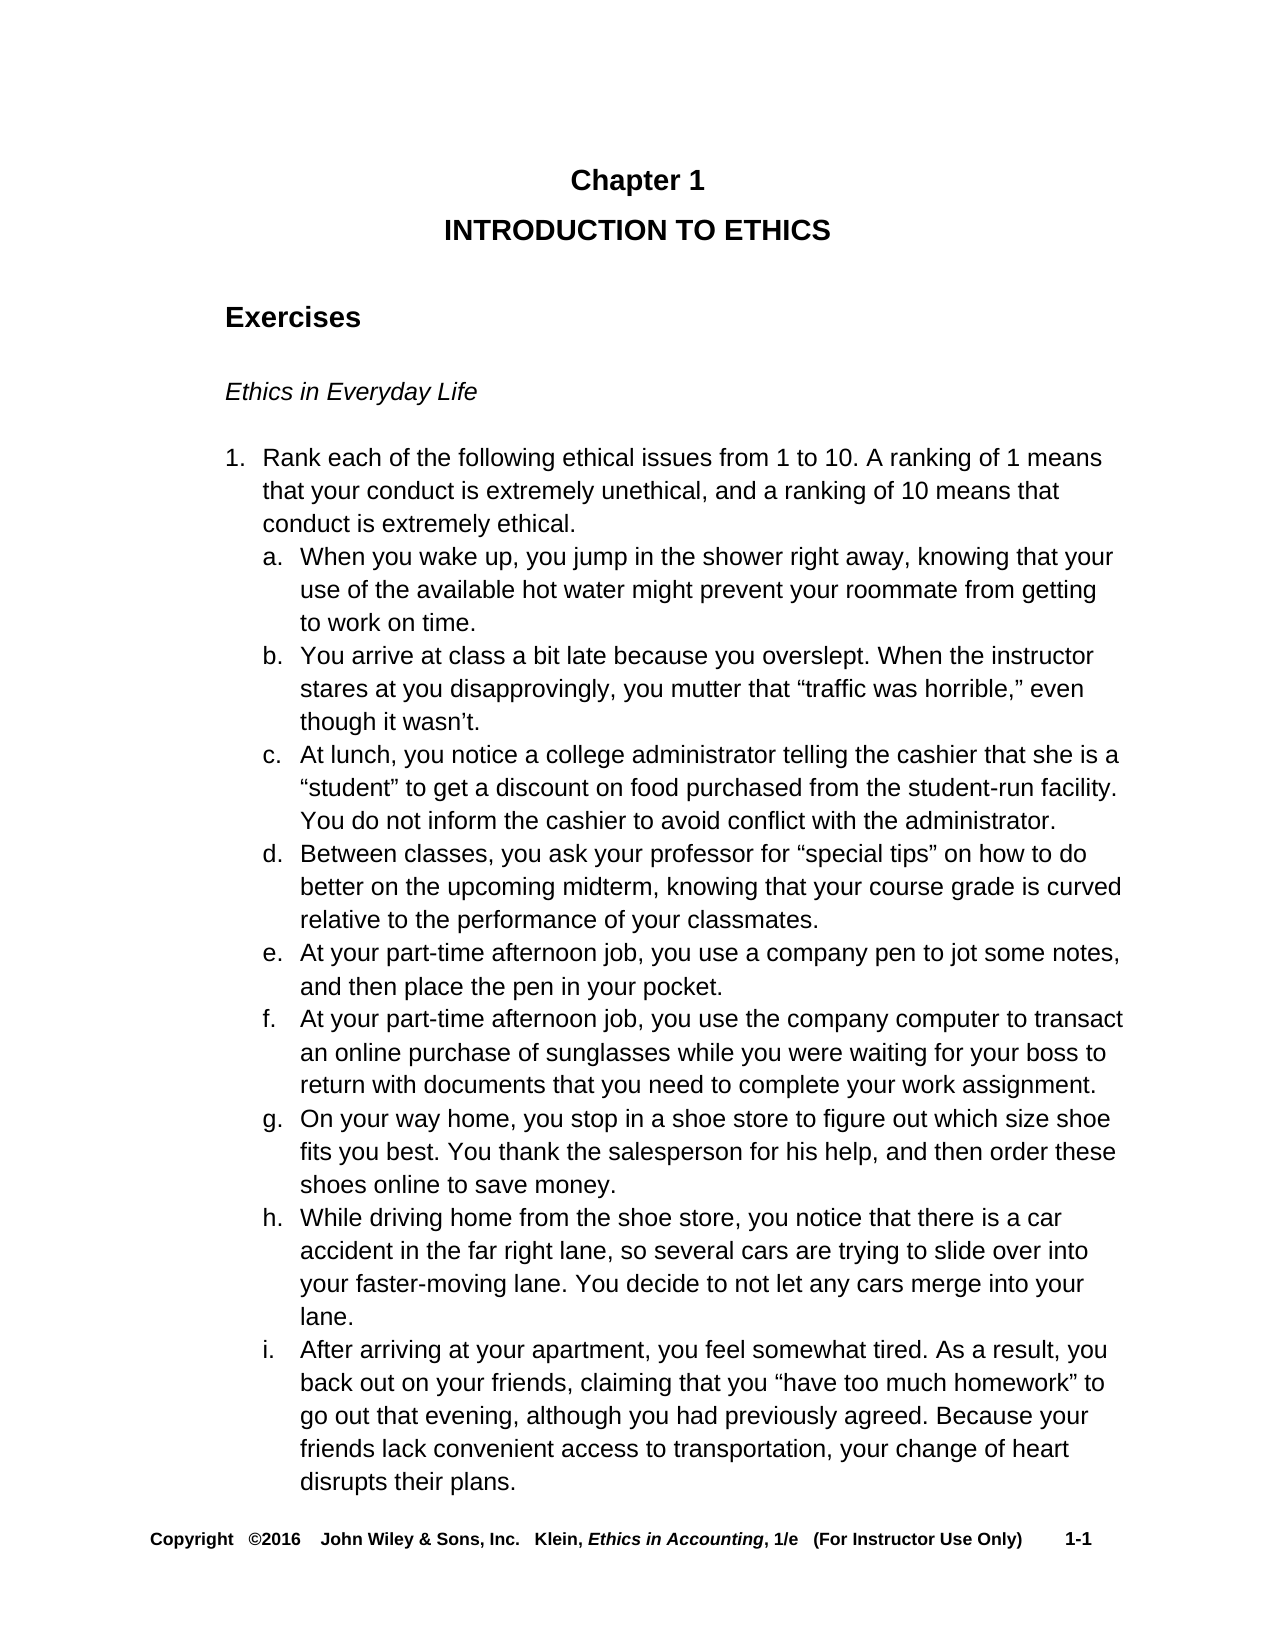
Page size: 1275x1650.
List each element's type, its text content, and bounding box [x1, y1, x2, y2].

text Chapter 1 [150, 150, 1125, 200]
list While driving home from the shoe store, you notice that there is a car accident in the far right lane, so several cars are trying to slide over into your faster-moving lane. You decide to not let any cars merge into your lane. [262, 1203, 1125, 1330]
list Exercises [225, 300, 1125, 333]
list On your way home, you stop in a shoe store to figure out which size shoe fits you best. You thank the salesperson for his help, and then order these shoes online to save money. [262, 1103, 1125, 1198]
text INTRODUCTION TO ETHICS [150, 200, 1125, 250]
list At your part-time afternoon job, you use a company pen to jot some notes, and then place the pen in your pocket. [262, 938, 1125, 1000]
list At your part-time afternoon job, you use the company computer to transact an online purchase of sunglasses while you were waiting for your boss to return with documents that you need to complete your work assignment. [262, 1004, 1125, 1099]
list When you wake up, you jump in the shower right away, knowing that your use of the available hot water might prevent your roommate from getting to work on time. [262, 542, 1125, 637]
list You arrive at class a bit late because you overslept. When the instructor stares at you disapprovingly, you mutter that “traffic was horrible,” even though it wasn’t. [262, 641, 1125, 736]
list Ethics in Everyday Life [225, 377, 1125, 406]
list At lunch, you notice a college administrator telling the cashier that she is a “student” to get a discount on food purchased from the student-run facility. You do not inform the cashier to avoid conflict with the administrator. [262, 740, 1125, 835]
list Rank each of the following ethical issues from 1 to 10. A ranking of 1 means that your conduct is extremely unethical, and a ranking of 10 means that conduct is extremely ethical. [225, 443, 1125, 538]
list Between classes, you ask your professor for “special tips” on how to do better on the upcoming midterm, knowing that your course grade is curved relative to the performance of your classmates. [262, 839, 1125, 934]
list After arriving at your apartment, you feel somewhat tired. As a result, you back out on your friends, claiming that you “have too much homework” to go out that evening, although you had previously agreed. Because your friends lack convenient access to transportation, your change of heart disrupts their plans. [262, 1335, 1125, 1496]
